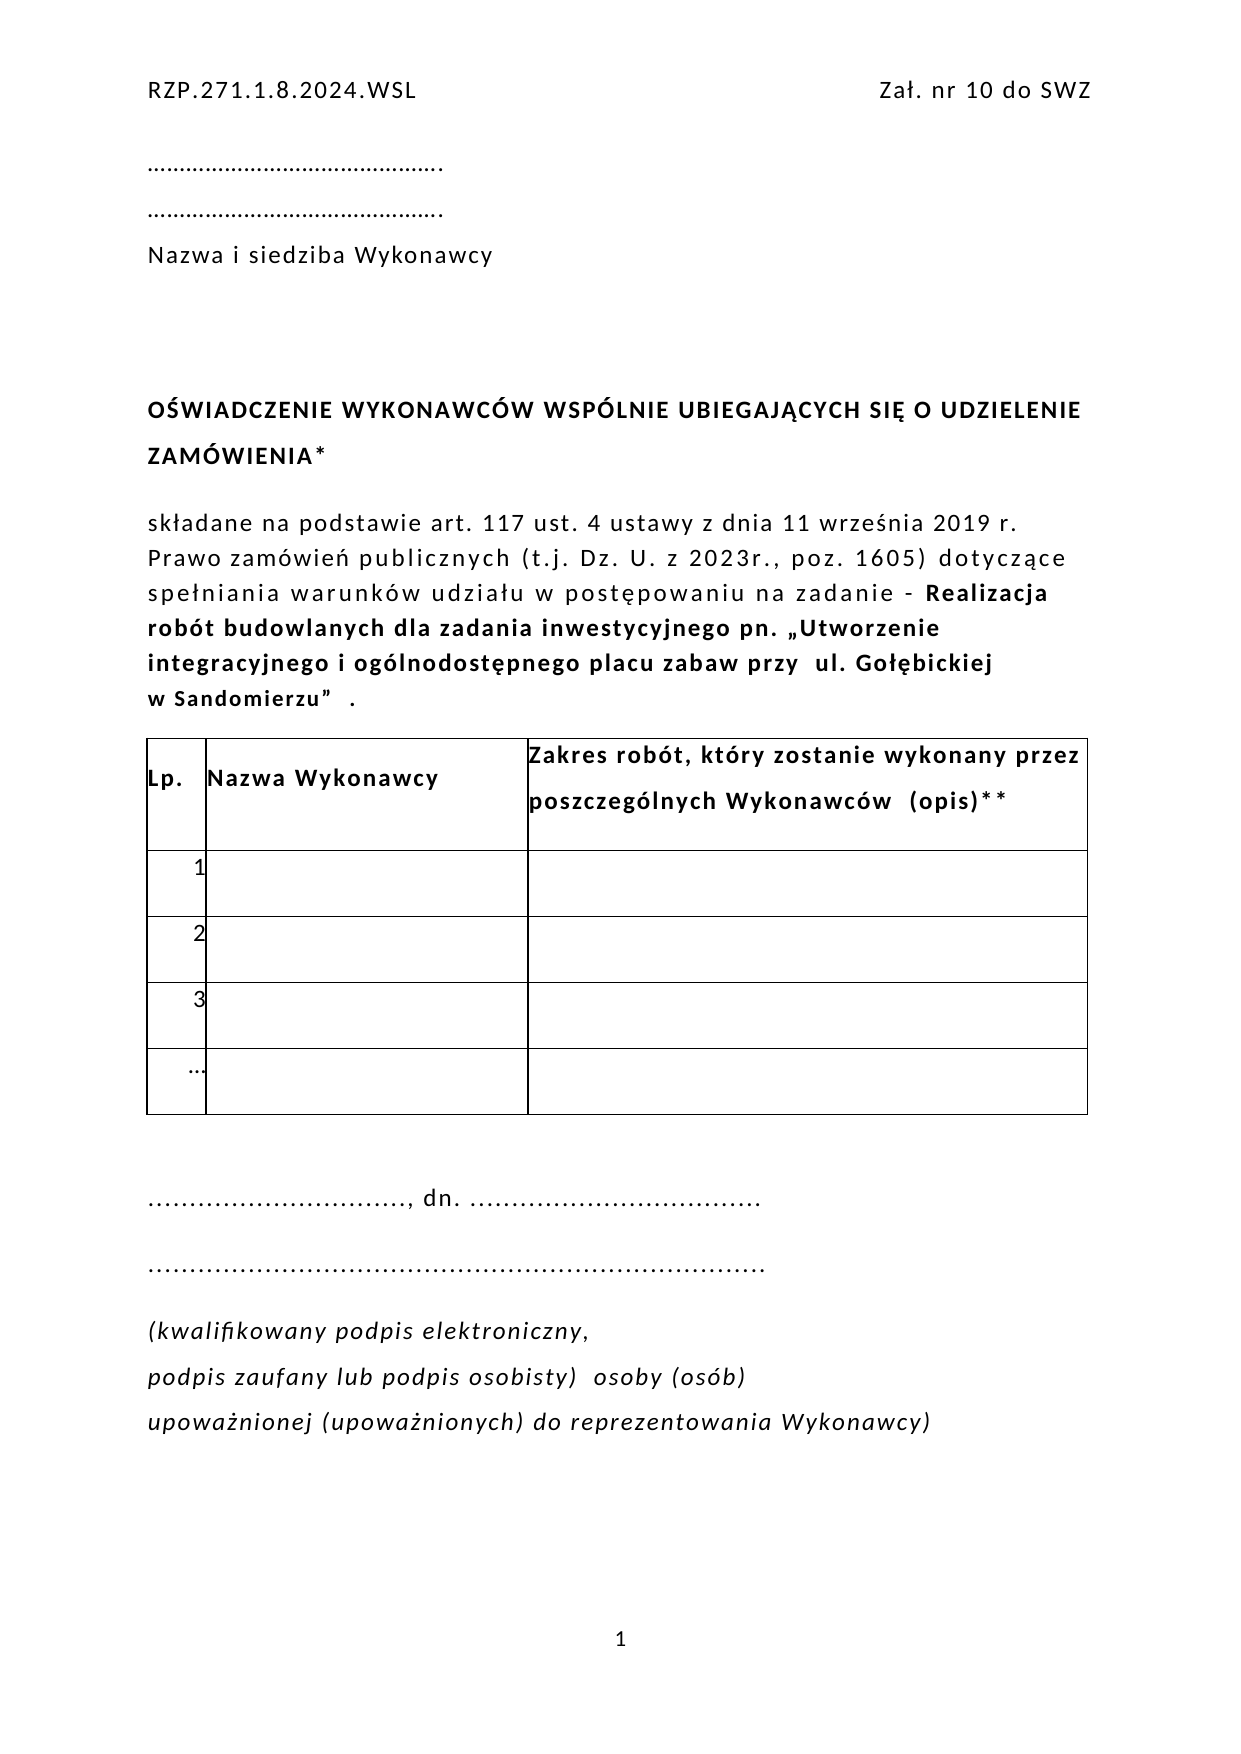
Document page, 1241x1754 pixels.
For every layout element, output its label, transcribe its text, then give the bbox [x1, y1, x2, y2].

table_cell 2 [148, 917, 205, 982]
table_cell [207, 983, 527, 1048]
table_cell [207, 917, 527, 982]
table_cell [207, 1049, 527, 1114]
table_cell 1 [148, 851, 205, 916]
text Nazwa i siedziba Wykonawcy [148, 239, 1093, 269]
table_header Nazwa Wykonawcy [207, 739, 527, 849]
text OŚWIADCZENIE WYKONAWCÓW WSPÓLNIE UBIEGAJĄCYCH SIĘ O UDZIELENIE ZAMÓWIENIA* [148, 394, 1091, 471]
table_cell [529, 851, 1087, 916]
text ………………………………………. [148, 193, 1093, 224]
text .......................................................................... [148, 1248, 1196, 1279]
table_cell [529, 983, 1087, 1048]
table_cell 3 [148, 983, 205, 1048]
text ..............................., dn. ................................... [148, 1182, 1196, 1212]
text ………………………………………. [148, 148, 1093, 178]
table_cell [529, 1049, 1087, 1114]
table_cell … [148, 1049, 205, 1114]
table_header Lp. [148, 739, 205, 849]
text składane na podstawie art. 117 ust. 4 ustawy z dnia 11 września 2019 r. Prawo zamówień publicznych (t.j. Dz. U. z 2023r., poz. 1605) dotyczące spełniania warunków udziału w postępowaniu na zadanie - Realizacja robót budowlanych dla zadania inwestycyjnego pn. „Utworzenie integracyjnego i ogólnodostępnego placu zabaw przy ul. Gołębickiej w Sandomierzu” . [148, 507, 1093, 712]
table_cell [529, 917, 1087, 982]
text (kwalifikowany podpis elektroniczny, podpis zaufany lub podpis osobisty) osoby (osób) upoważnionej (upoważnionych) do reprezentowania Wykonawcy) [148, 1315, 1093, 1437]
table_cell [207, 851, 527, 916]
table_header Zakres robót, który zostanie wykonany przez poszczególnych Wykonawców (opis)** [529, 739, 1087, 849]
